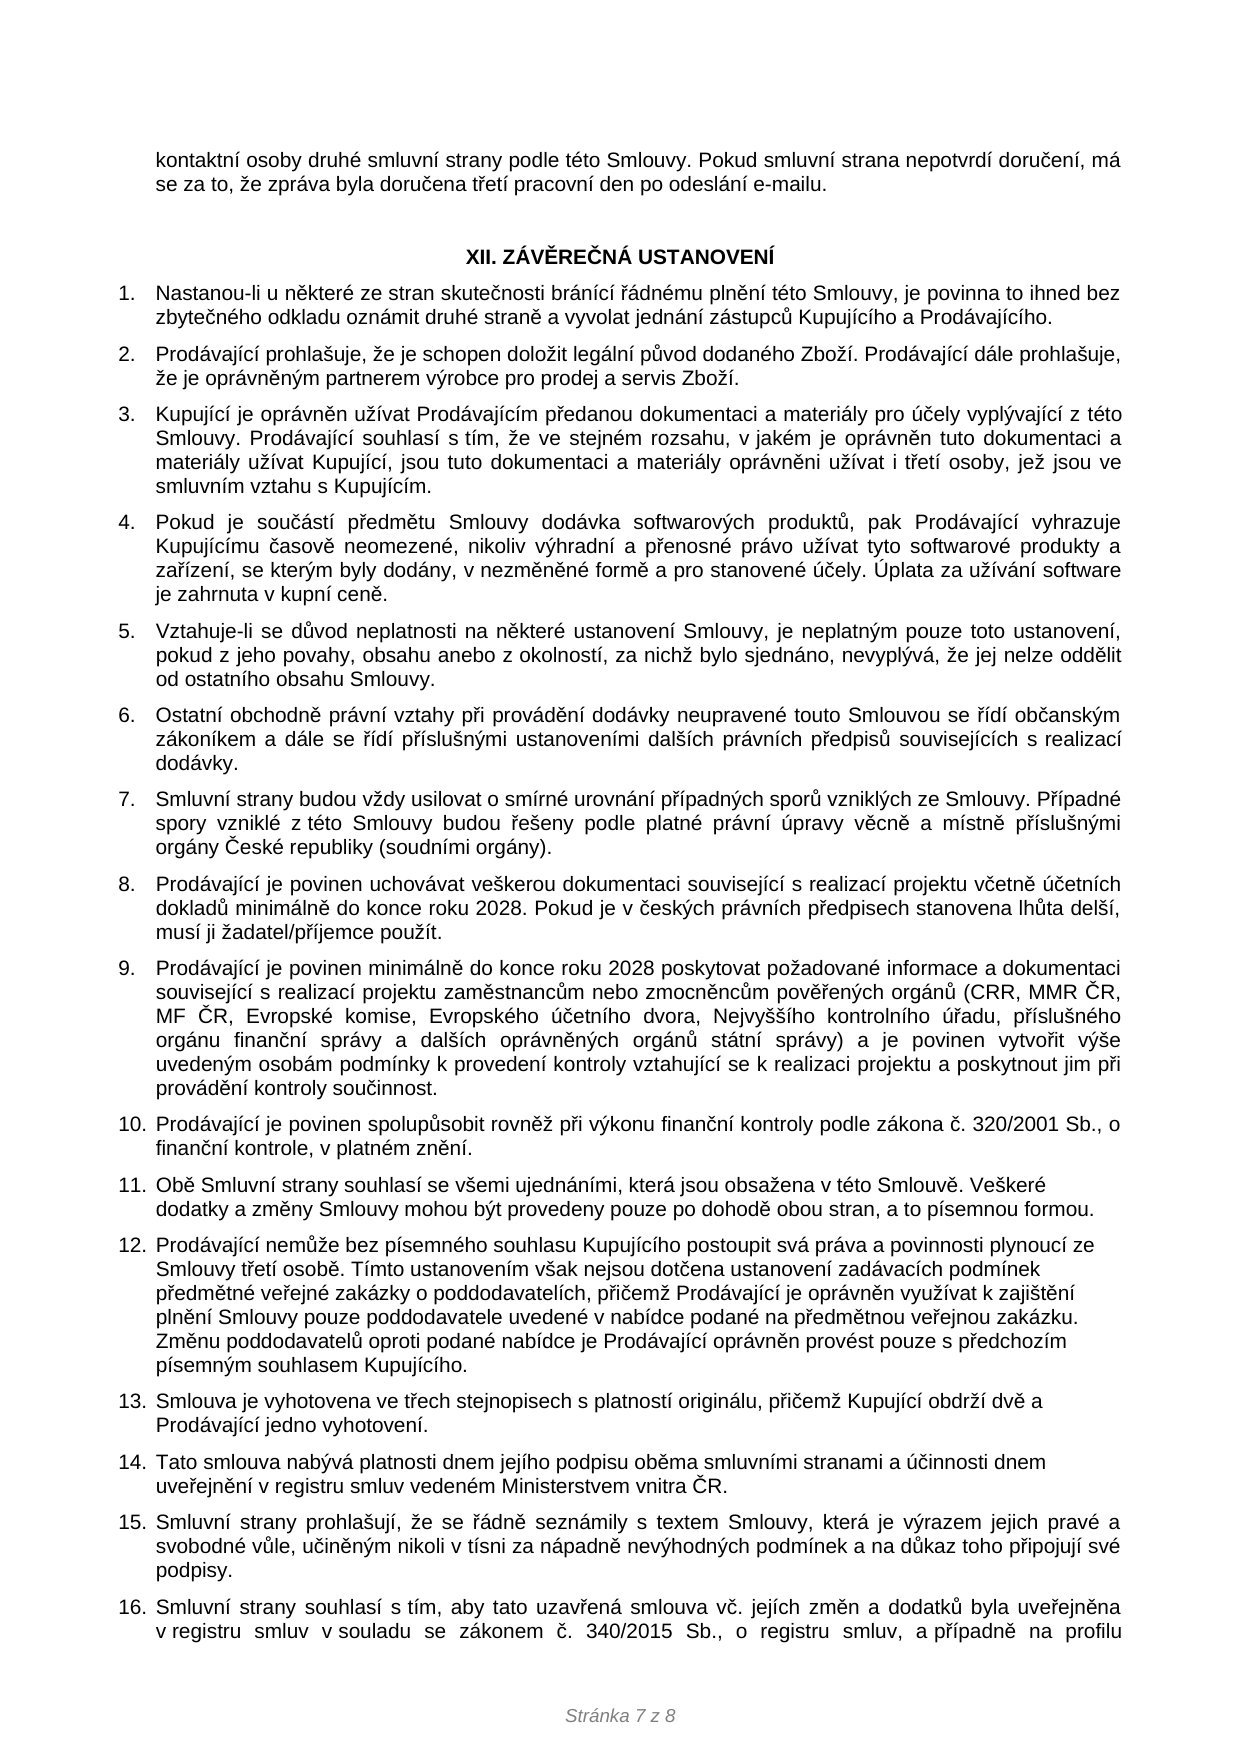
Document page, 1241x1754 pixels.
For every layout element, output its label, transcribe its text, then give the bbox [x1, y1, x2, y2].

list Pokud je součástí předmětu Smlouvy dodávka softwarových produktů, pak Prodávající vyhrazuje Kupujícímu časově neomezené, nikoliv výhradní a přenosné právo užívat tyto softwarové produkty a zařízení, se kterým byly dodány, v nezměněné formě a pro stanovené účely. Úplata za užívání software je zahrnuta v kupní ceně. [118, 510, 1122, 606]
list Smluvní strany budou vždy usilovat o smírné urovnání případných sporů vzniklých ze Smlouvy. Případné spory vzniklé z této Smlouvy budou řešeny podle platné právní úpravy věcně a místně příslušnými orgány České republiky (soudními orgány). [118, 787, 1122, 859]
list Smlouva je vyhotovena ve třech stejnopisech s platností originálu, přičemž Kupující obdrží dvě a Prodávající jedno vyhotovení. [118, 1389, 1122, 1437]
list Vztahuje-li se důvod neplatnosti na některé ustanovení Smlouvy, je neplatným pouze toto ustanovení, pokud z jeho povahy, obsahu anebo z okolností, za nichž bylo sjednáno, nevyplývá, že jej nelze oddělit od ostatního obsahu Smlouvy. [118, 618, 1122, 690]
list Prodávající je povinen uchovávat veškerou dokumentaci související s realizací projektu včetně účetních dokladů minimálně do konce roku 2028. Pokud je v českých právních předpisech stanovena lhůta delší, musí ji žadatel/příjemce použít. [118, 872, 1122, 943]
list Prodávající je povinen minimálně do konce roku 2028 poskytovat požadované informace a dokumentaci související s realizací projektu zaměstnancům nebo zmocněncům pověřených orgánů (CRR, MMR ČR, MF ČR, Evropské komise, Evropského účetního dvora, Nejvyššího kontrolního úřadu, příslušného orgánu finanční správy a dalších oprávněných orgánů státní správy) a je povinen vytvořit výše uvedeným osobám podmínky k provedení kontroly vztahující se k realizaci projektu a poskytnout jim při provádění kontroly součinnost. [118, 956, 1122, 1100]
list Prodávající nemůže bez písemného souhlasu Kupujícího postoupit svá práva a povinnosti plynoucí ze Smlouvy třetí osobě. Tímto ustanovením však nejsou dotčena ustanovení zadávacích podmínek předmětné veřejné zakázky o poddodavatelích, přičemž Prodávající je oprávněn využívat k zajištění plnění Smlouvy pouze poddodavatele uvedené v nabídce podané na předmětnou veřejnou zakázku. Změnu poddodavatelů oproti podané nabídce je Prodávající oprávněn provést pouze s předchozím písemným souhlasem Kupujícího. [118, 1233, 1122, 1377]
list Nastanou-li u některé ze stran skutečnosti bránící řádnému plnění této Smlouvy, je povinna to ihned bez zbytečného odkladu oznámit druhé straně a vyvolat jednání zástupců Kupujícího a Prodávajícího. [118, 281, 1122, 329]
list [118, 1594, 1122, 1642]
list Ostatní obchodně právní vztahy při provádění dodávky neupravené touto Smlouvou se řídí občanským zákoníkem a dále se řídí příslušnými ustanoveními dalších právních předpisů souvisejících s realizací dodávky. [118, 703, 1122, 775]
list Prodávající prohlašuje, že je schopen doložit legální původ dodaného Zboží. Prodávající dále prohlašuje, že je oprávněným partnerem výrobce pro prodej a servis Zboží. [118, 341, 1122, 389]
list Tato smlouva nabývá platnosti dnem jejího podpisu oběma smluvními stranami a účinnosti dnem uveřejnění v registru smluv vedeném Ministerstvem vnitra ČR. [118, 1450, 1122, 1498]
list Kupující je oprávněn užívat Prodávajícím předanou dokumentaci a materiály pro účely vyplývající z této Smlouvy. Prodávající souhlasí s tím, že ve stejném rozsahu, v jakém je oprávněn tuto dokumentaci a materiály užívat Kupující, jsou tuto dokumentaci a materiály oprávněni užívat i třetí osoby, jež jsou ve smluvním vztahu s Kupujícím. [118, 402, 1122, 498]
list Smluvní strany prohlašují, že se řádně seznámily s textem Smlouvy, která je výrazem jejich pravé a svobodné vůle, učiněným nikoli v tísni za nápadně nevýhodných podmínek a na důkaz toho připojují své podpisy. [118, 1510, 1122, 1582]
list Obě Smluvní strany souhlasí se všemi ujednáními, která jsou obsažena v této Smlouvě. Veškeré dodatky a změny Smlouvy mohou být provedeny pouze po dohodě obou stran, a to písemnou formou. [118, 1173, 1122, 1221]
list Prodávající je povinen spolupůsobit rovněž při výkonu finanční kontroly podle zákona č. 320/2001 Sb., o finanční kontrole, v platném znění. [118, 1112, 1122, 1160]
text XII. ZÁVĚREČNÁ USTANOVENÍ [118, 244, 1122, 268]
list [118, 148, 1122, 196]
